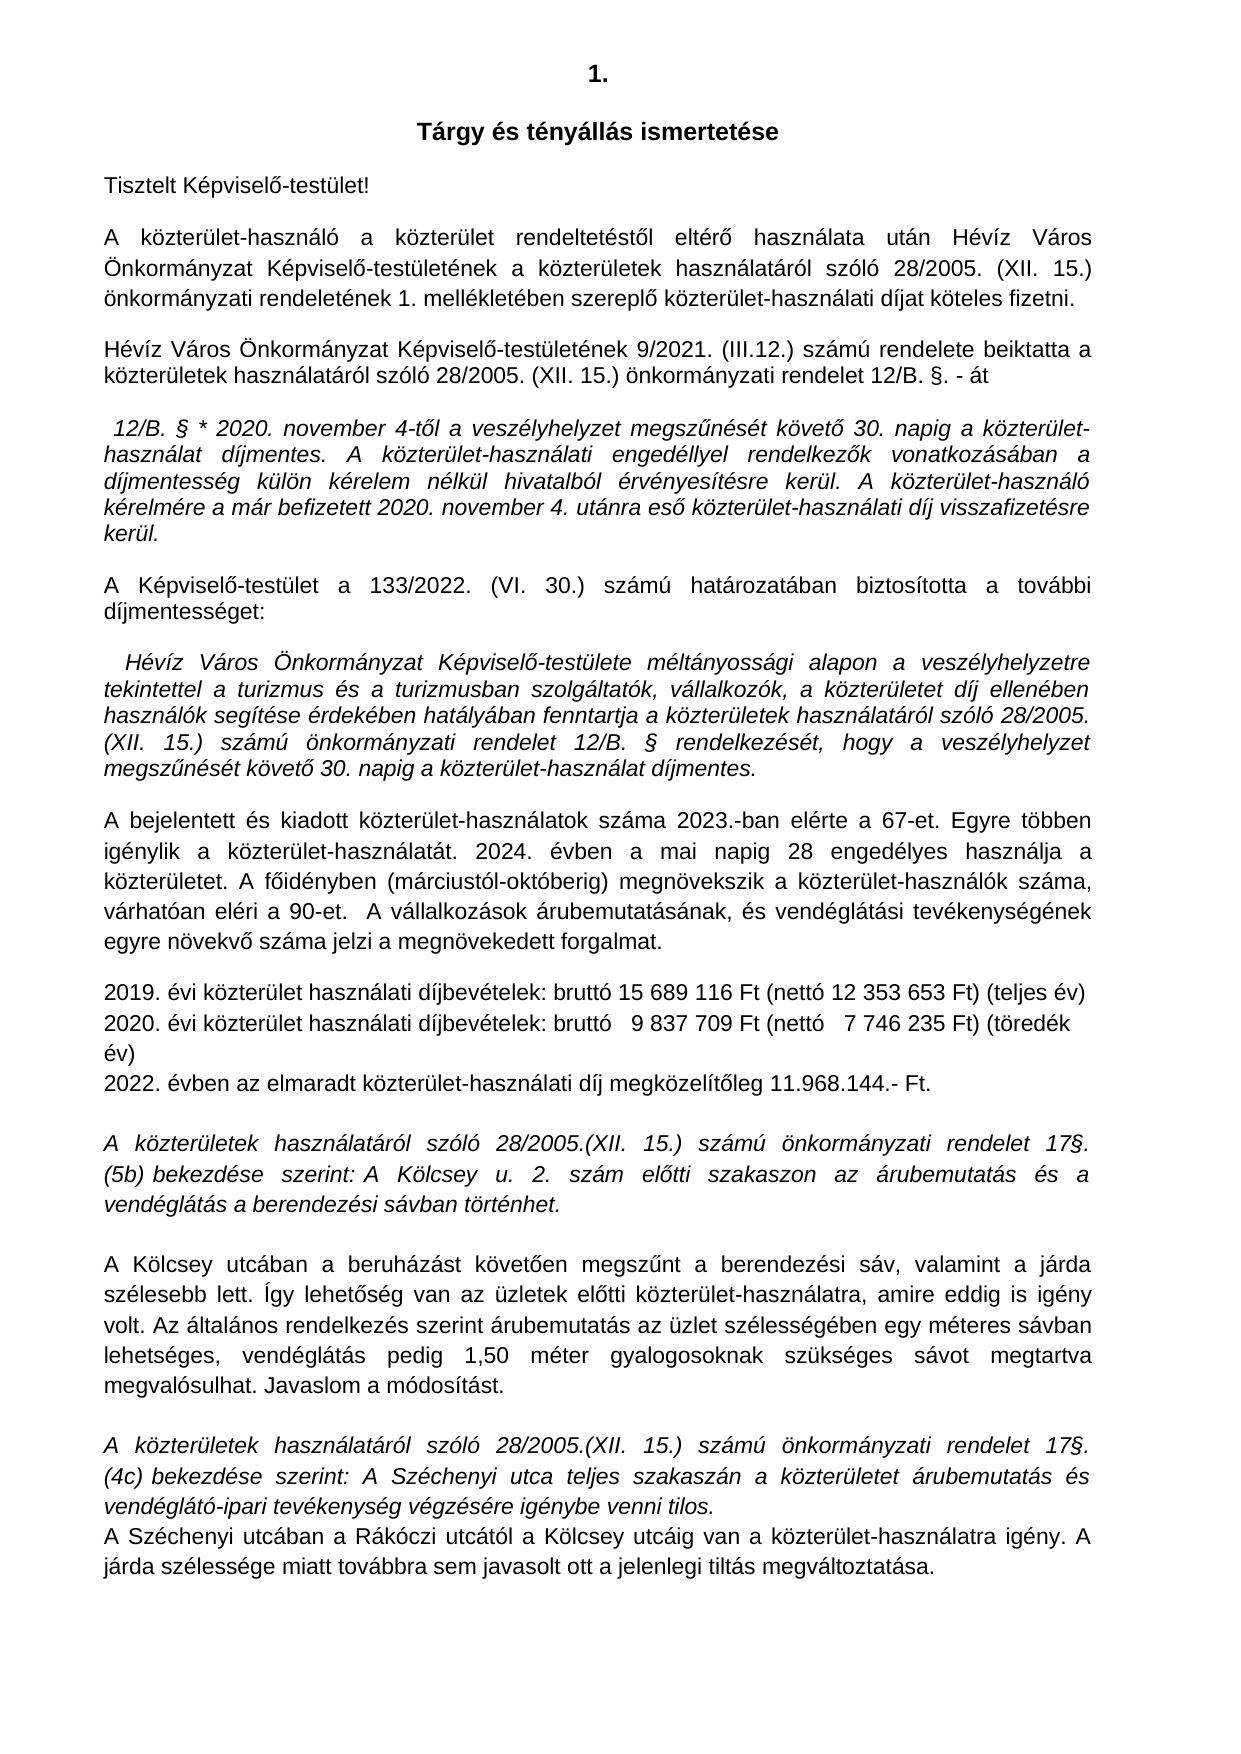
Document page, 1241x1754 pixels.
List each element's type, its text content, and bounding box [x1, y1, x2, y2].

text A bejelentett és kiadott közterület-használatok száma 2023.-ban elérte a 67-et. Egyre többen igénylik a közterület-használatát. 2024. évben a mai napig 28 engedélyes használja a közterületet. A főidényben (márciustól-októberig) megnövekszik a közterület-használók száma, várhatóan eléri a 90-et. A vállalkozások árubemutatásának, és vendéglátási tevékenységének egyre növekvő száma jelzi a megnövekedett forgalmat. [103, 807, 1093, 955]
text 12/B. § * 2020. november 4-től a veszélyhelyzet megszűnését követő 30. napig a közterület-használat díjmentes. A közterület-használati engedéllyel rendelkezők vonatkozásában a díjmentesség külön kérelem nélkül hivatalból érvényesítésre kerül. A közterület-használó kérelmére a már befizetett 2020. november 4. utánra eső közterület-használati díj visszafizetésre kerül. [103, 415, 1093, 547]
text Hévíz Város Önkormányzat Képviselő-testületének 9/2021. (III.12.) számú rendelete beiktatta a közterületek használatáról szóló 28/2005. (XII. 15.) önkormányzati rendelet 12/B. §. - át [103, 336, 1093, 388]
text A Széchenyi utcában a Rákóczi utcától a Kölcsey utcáig van a közterület-használatra igény. A járda szélessége miatt továbbra sem javasolt ott a jelenlegi tiltás megváltoztatása. [103, 1523, 1093, 1580]
text Tisztelt Képviselő-testület! [103, 172, 1093, 198]
text 2020. évi közterület használati díjbevételek: bruttó 9 837 709 Ft (nettó 7 746 235 Ft) (töredék év) [103, 1009, 1093, 1066]
text 2019. évi közterület használati díjbevételek: bruttó 15 689 116 Ft (nettó 12 353 653 Ft) (teljes év) [103, 979, 1093, 1006]
text Hévíz Város Önkormányzat Képviselő-testülete méltányossági alapon a veszélyhelyzetre tekintettel a turizmus és a turizmusban szolgáltatók, vállalkozók, a közterületet díj ellenében használók segítése érdekében hatályában fenntartja a közterületek használatáról szóló 28/2005.(XII. 15.) számú önkormányzati rendelet 12/B. § rendelkezését, hogy a veszélyhelyzet megszűnését követő 30. napig a közterület-használat díjmentes. [103, 649, 1093, 781]
text A Kölcsey utcában a beruházást követően megszűnt a berendezési sáv, valamint a járda szélesebb lett. Így lehetőség van az üzletek előtti közterület-használatra, amire eddig is igény volt. Az általános rendelkezés szerint árubemutatás az üzlet szélességében egy méteres sávban lehetséges, vendéglátás pedig 1,50 méter gyalogosoknak szükséges sávot megtartva megvalósulhat. Javaslom a módosítást. [103, 1251, 1093, 1398]
text 2022. évben az elmaradt közterület-használati díj megközelítőleg 11.968.144.- Ft. [103, 1070, 1093, 1096]
text A közterületek használatáról szóló 28/2005.(XII. 15.) számú önkormányzati rendelet 17§. (4c) bekezdése szerint: A Széchenyi utca teljes szakaszán a közterületet árubemutatás és vendéglátó-ipari tevékenység végzésére igénybe venni tilos. [103, 1432, 1093, 1519]
text Tárgy és tényállás ismertetése [103, 117, 1093, 145]
text A közterület-használó a közterület rendeltetéstől eltérő használata után Hévíz Város Önkormányzat Képviselő-testületének a közterületek használatáról szóló 28/2005. (XII. 15.) önkormányzati rendeletének 1. mellékletében szereplő közterület-használati díjat köteles fizetni. [103, 224, 1093, 311]
text 1. [103, 59, 1093, 88]
text A közterületek használatáról szóló 28/2005.(XII. 15.) számú önkormányzati rendelet 17§. (5b) bekezdése szerint: A Kölcsey u. 2. szám előtti szakaszon az árubemutatás és a vendéglátás a berendezési sávban történhet. [103, 1130, 1093, 1217]
text A Képviselő-testület a 133/2022. (VI. 30.) számú határozatában biztosította a további díjmentességet: [103, 572, 1093, 624]
